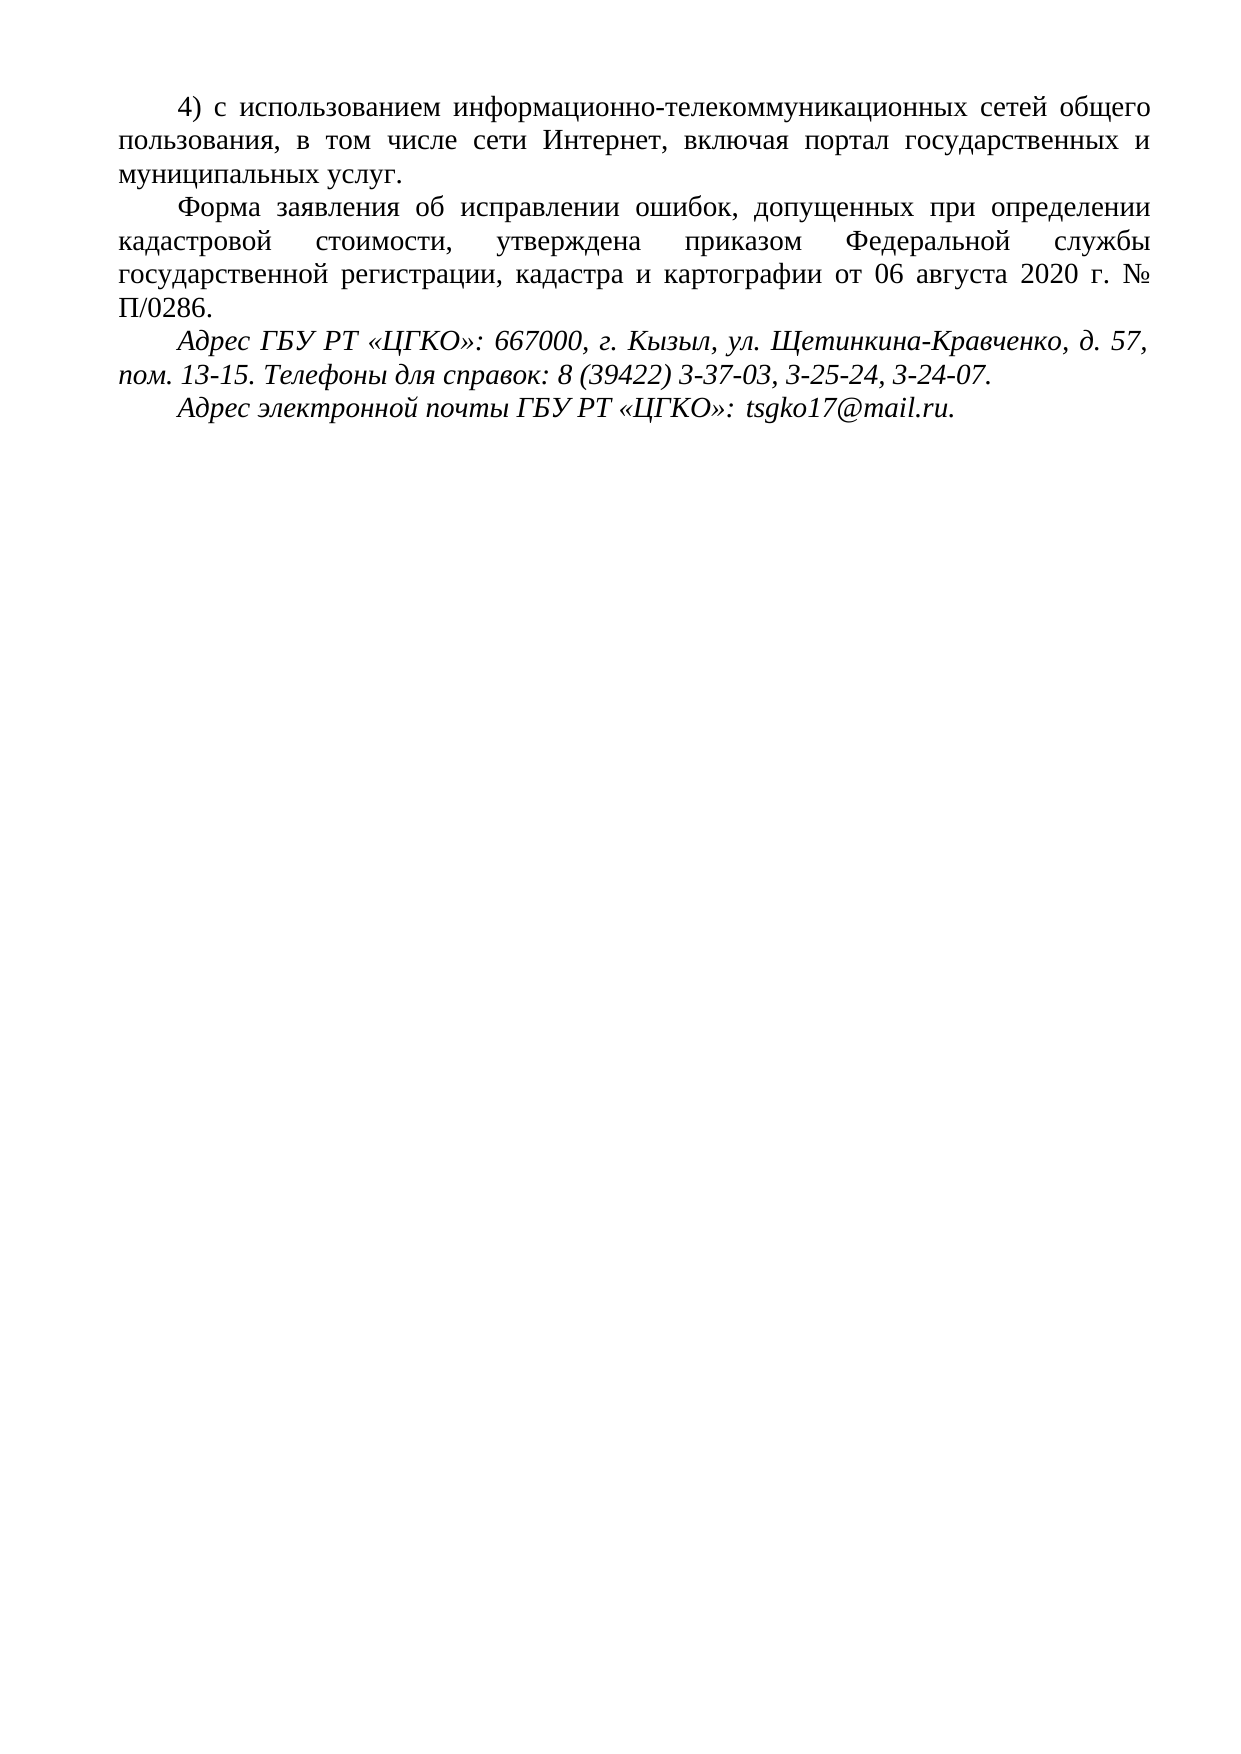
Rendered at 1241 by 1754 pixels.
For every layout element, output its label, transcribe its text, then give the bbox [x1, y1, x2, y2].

text 4) с использованием информационно-телекоммуникационных сетей общего пользования, в том числе сети Интернет, включая портал государственных и муниципальных услуг. [118, 89, 1152, 189]
text Форма заявления об исправлении ошибок, допущенных при определении кадастровой стоимости, утверждена приказом Федеральной службы государственной регистрации, кадастра и картографии от 06 августа 2020 г. № П/0286. [118, 189, 1152, 323]
text Адрес электронной почты ГБУ РТ «ЦГКО»: tsgko17@mail.ru. [118, 391, 1152, 424]
text Адрес ГБУ РТ «ЦГКО»: 667000, г. Кызыл, ул. Щетинкина-Кравченко, д. 57, пом. 13-15. Телефоны для справок: 8 (39422) 3-37-03, 3-25-24, 3-24-07. [118, 323, 1152, 391]
